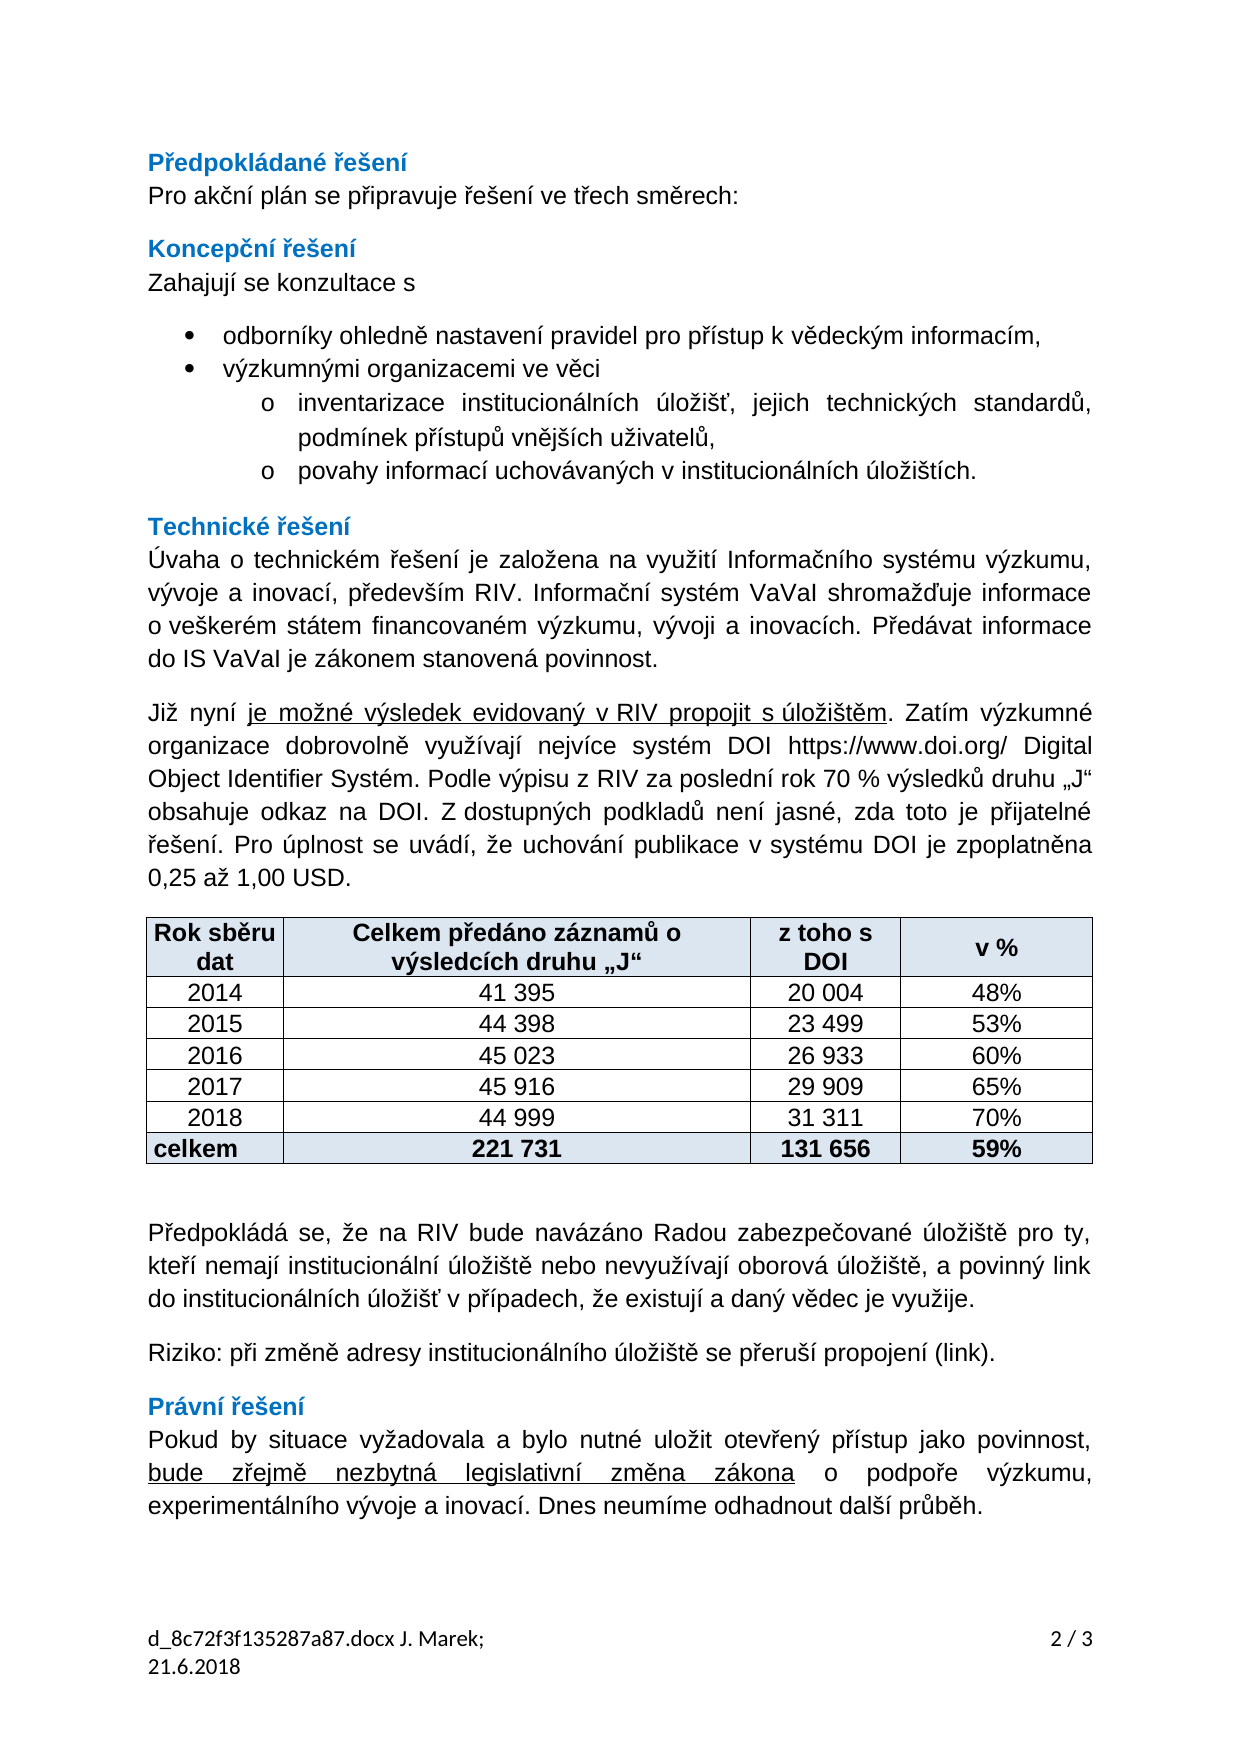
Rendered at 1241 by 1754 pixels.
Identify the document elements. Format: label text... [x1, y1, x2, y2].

text Předpokládá se, že na RIV bude navázáno Radou zabezpečované úložiště pro ty, kteří nemají institucionální úložiště nebo nevyužívají oborová úložiště, a povinný link do institucionálních úložišť v případech, že existují a daný vědec je využije. [148, 1218, 1093, 1313]
table_cell 60% [901, 1039, 1092, 1069]
subtitle Právní řešení [148, 1392, 1093, 1421]
table_cell 45 916 [284, 1070, 750, 1101]
table_cell 221 731 [284, 1133, 750, 1163]
table_cell 41 395 [284, 977, 750, 1007]
table_cell 23 499 [751, 1008, 900, 1038]
table_cell 44 999 [284, 1102, 750, 1132]
table_cell 2016 [147, 1039, 283, 1069]
text Již nyní je možné výsledek evidovaný v RIV propojit s úložištěm. Zatím výzkumné organizace dobrovolně využívají nejvíce systém DOI https://www.doi.org/ Digital Object Identifier Systém. Podle výpisu z RIV za poslední rok 70 % výsledků druhu „J“ obsahuje odkaz na DOI. Z dostupných podkladů není jasné, zda toto je přijatelné řešení. Pro úplnost se uvádí, že uchování publikace v systému DOI je zpoplatněna 0,25 až 1,00 USD. [148, 698, 1093, 892]
table_cell celkem [147, 1133, 283, 1163]
table_cell 20 004 [751, 977, 900, 1007]
table_header z toho s DOI [751, 918, 900, 976]
text Úvaha o technickém řešení je založena na využití Informačního systému výzkumu, vývoje a inovací, především RIV. Informační systém VaVaI shromažďuje informace o veškerém státem financovaném výzkumu, vývoji a inovacích. Předávat informace do IS VaVaI je zákonem stanovená povinnost. [148, 545, 1093, 673]
text Zahajují se konzultace s [148, 267, 1093, 296]
table_header Celkem předáno záznamů o výsledcích druhu „J“ [284, 918, 750, 976]
table_cell 31 311 [751, 1102, 900, 1132]
list odborníky ohledně nastavení pravidel pro přístup k vědeckým informacím, [185, 321, 1093, 350]
table_cell 65% [901, 1070, 1092, 1101]
table_cell 70% [901, 1102, 1092, 1132]
text Pro akční plán se připravuje řešení ve třech směrech: [148, 181, 1093, 209]
table_cell 45 023 [284, 1039, 750, 1069]
list povahy informací uchovávaných v institucionálních úložištích. [260, 456, 1093, 487]
table_cell 2014 [147, 977, 283, 1007]
table_header Rok sběru dat [147, 918, 283, 976]
text Pokud by situace vyžadovala a bylo nutné uložit otevřený přístup jako povinnost, bude zřejmě nezbytná legislativní změna zákona o podpoře výzkumu, experimentálního vývoje a inovací. Dnes neumíme odhadnout další průběh. [148, 1425, 1093, 1519]
subtitle Koncepční řešení [148, 234, 1093, 263]
table_cell 26 933 [751, 1039, 900, 1069]
table_cell 2017 [147, 1070, 283, 1101]
list inventarizace institucionálních úložišť, jejich technických standardů, podmínek přístupů vnějších uživatelů, [260, 388, 1093, 452]
table_cell 29 909 [751, 1070, 900, 1101]
table_cell 2015 [147, 1008, 283, 1038]
table_cell 131 656 [751, 1133, 900, 1163]
table_header v % [901, 918, 1092, 976]
subtitle Technické řešení [148, 512, 1093, 541]
subtitle Předpokládané řešení [148, 148, 1093, 176]
table_cell 44 398 [284, 1008, 750, 1038]
text Riziko: při změně adresy institucionálního úložiště se přeruší propojení (link). [148, 1338, 1093, 1367]
table_cell 53% [901, 1008, 1092, 1038]
table_cell 59% [901, 1133, 1092, 1163]
table_cell 48% [901, 977, 1092, 1007]
list výzkumnými organizacemi ve věci [185, 354, 1093, 383]
table_cell 2018 [147, 1102, 283, 1132]
